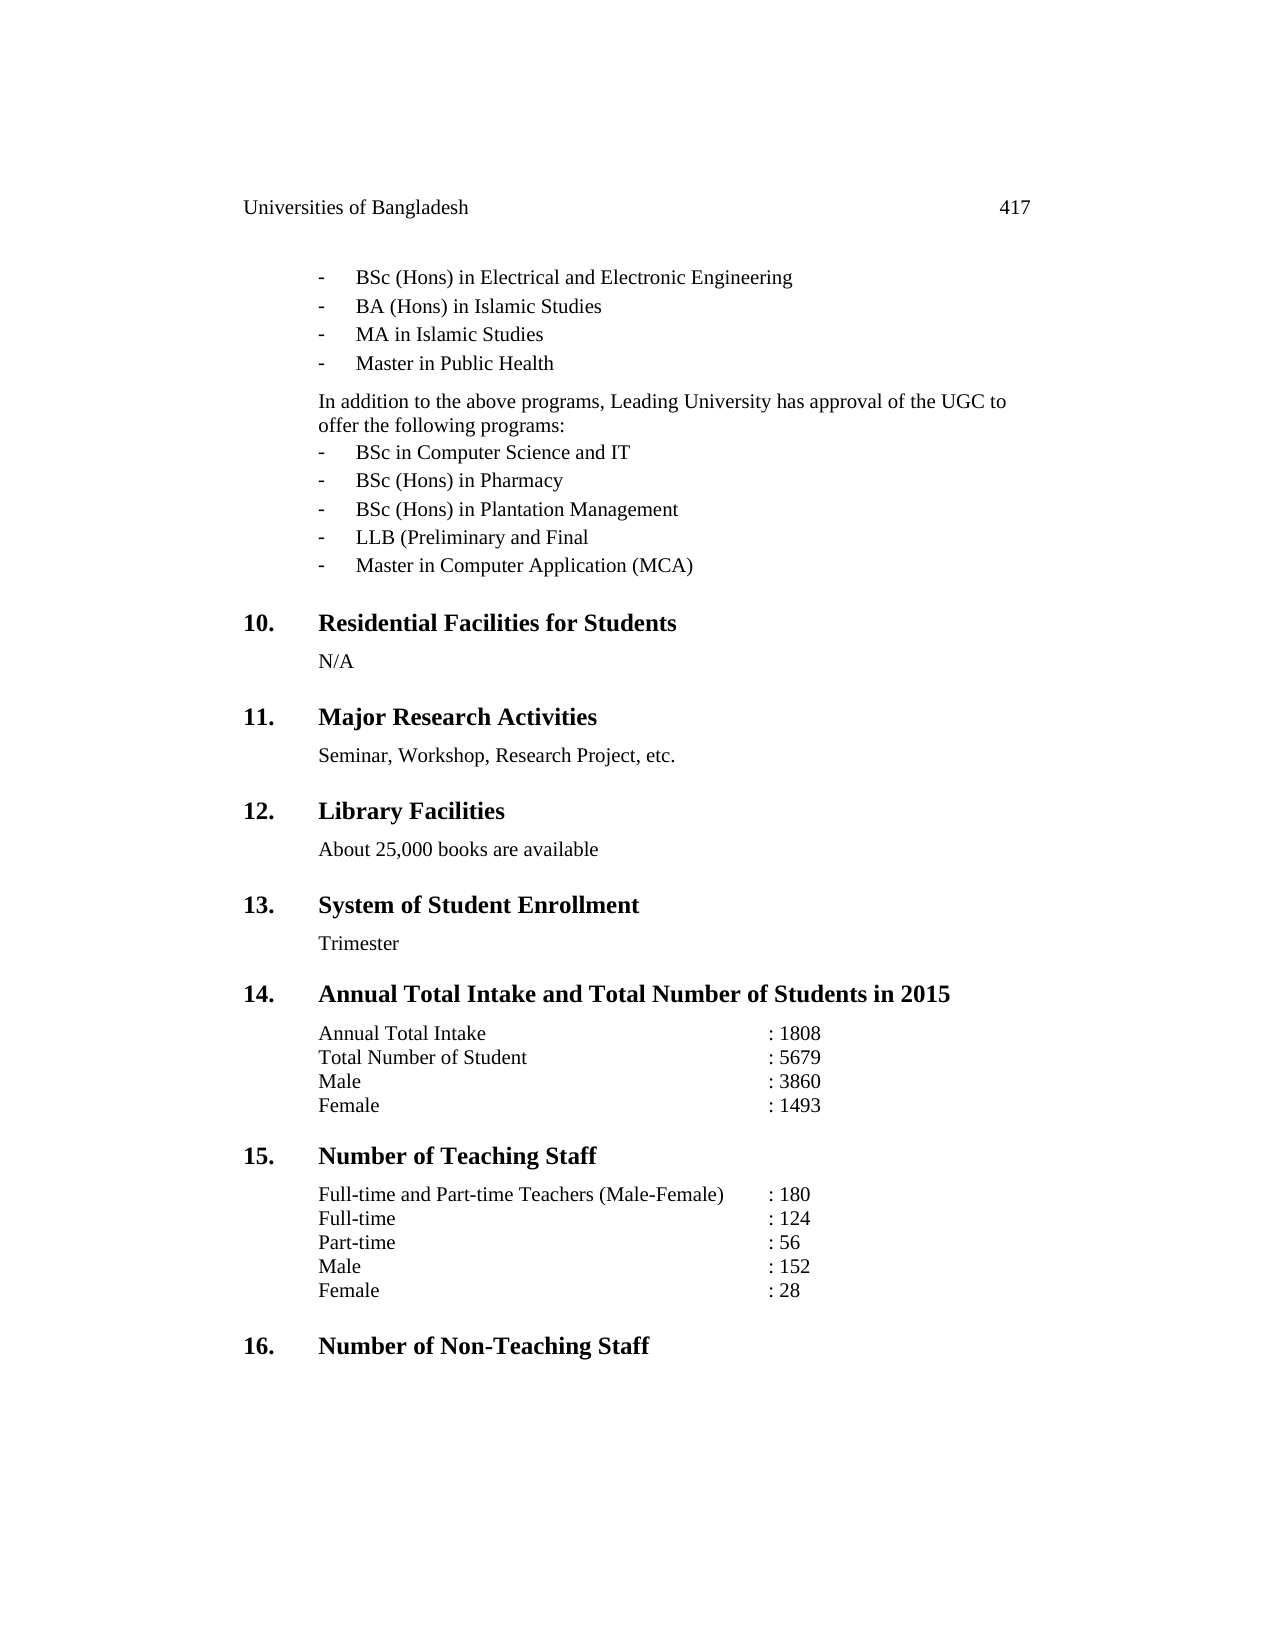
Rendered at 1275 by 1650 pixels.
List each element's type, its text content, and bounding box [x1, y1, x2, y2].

list Master in Public Health [318, 348, 1032, 376]
text Part-time : 56 [243, 1230, 1032, 1254]
list BSc in Computer Science and IT [318, 437, 1032, 465]
text Annual Total Intake : 1808 [243, 1021, 1032, 1045]
text 11. Major Research Activities [243, 702, 1032, 731]
list BSc (Hons) in Electrical and Electronic Engineering [318, 262, 1032, 291]
text 10. Residential Facilities for Students [243, 608, 1032, 637]
text 12. Library Facilities [243, 796, 1032, 825]
text About 25,000 books are available [243, 837, 1032, 861]
list BSc (Hons) in Pharmacy [318, 465, 1032, 494]
text 15. Number of Teaching Staff [243, 1141, 1032, 1170]
list LLB (Preliminary and Final [318, 522, 1032, 551]
list BA (Hons) in Islamic Studies [318, 291, 1032, 319]
text Female : 1493 [243, 1093, 1032, 1117]
text Male : 152 [243, 1254, 1032, 1278]
text 16. Number of Non-Teaching Staff [243, 1331, 1032, 1360]
text 13. System of Student Enrollment [243, 890, 1032, 919]
text Total Number of Student : 5679 [243, 1045, 1032, 1069]
text Trimester [243, 931, 1032, 955]
list MA in Islamic Studies [318, 319, 1032, 348]
text N/A [243, 649, 1032, 673]
text Seminar, Workshop, Research Project, etc. [243, 743, 1032, 767]
text Male : 3860 [243, 1069, 1032, 1093]
text Full-time and Part-time Teachers (Male-Female) : 180 [243, 1182, 1032, 1206]
list BSc (Hons) in Plantation Management [318, 494, 1032, 522]
text 14. Annual Total Intake and Total Number of Students in 2015 [243, 979, 1032, 1008]
text Full-time : 124 [243, 1206, 1032, 1230]
list Master in Computer Application (MCA) [318, 551, 1032, 579]
text In addition to the above programs, Leading University has approval of the UGC to offer the following programs: [318, 389, 1032, 437]
text Female : 28 [243, 1278, 1032, 1302]
